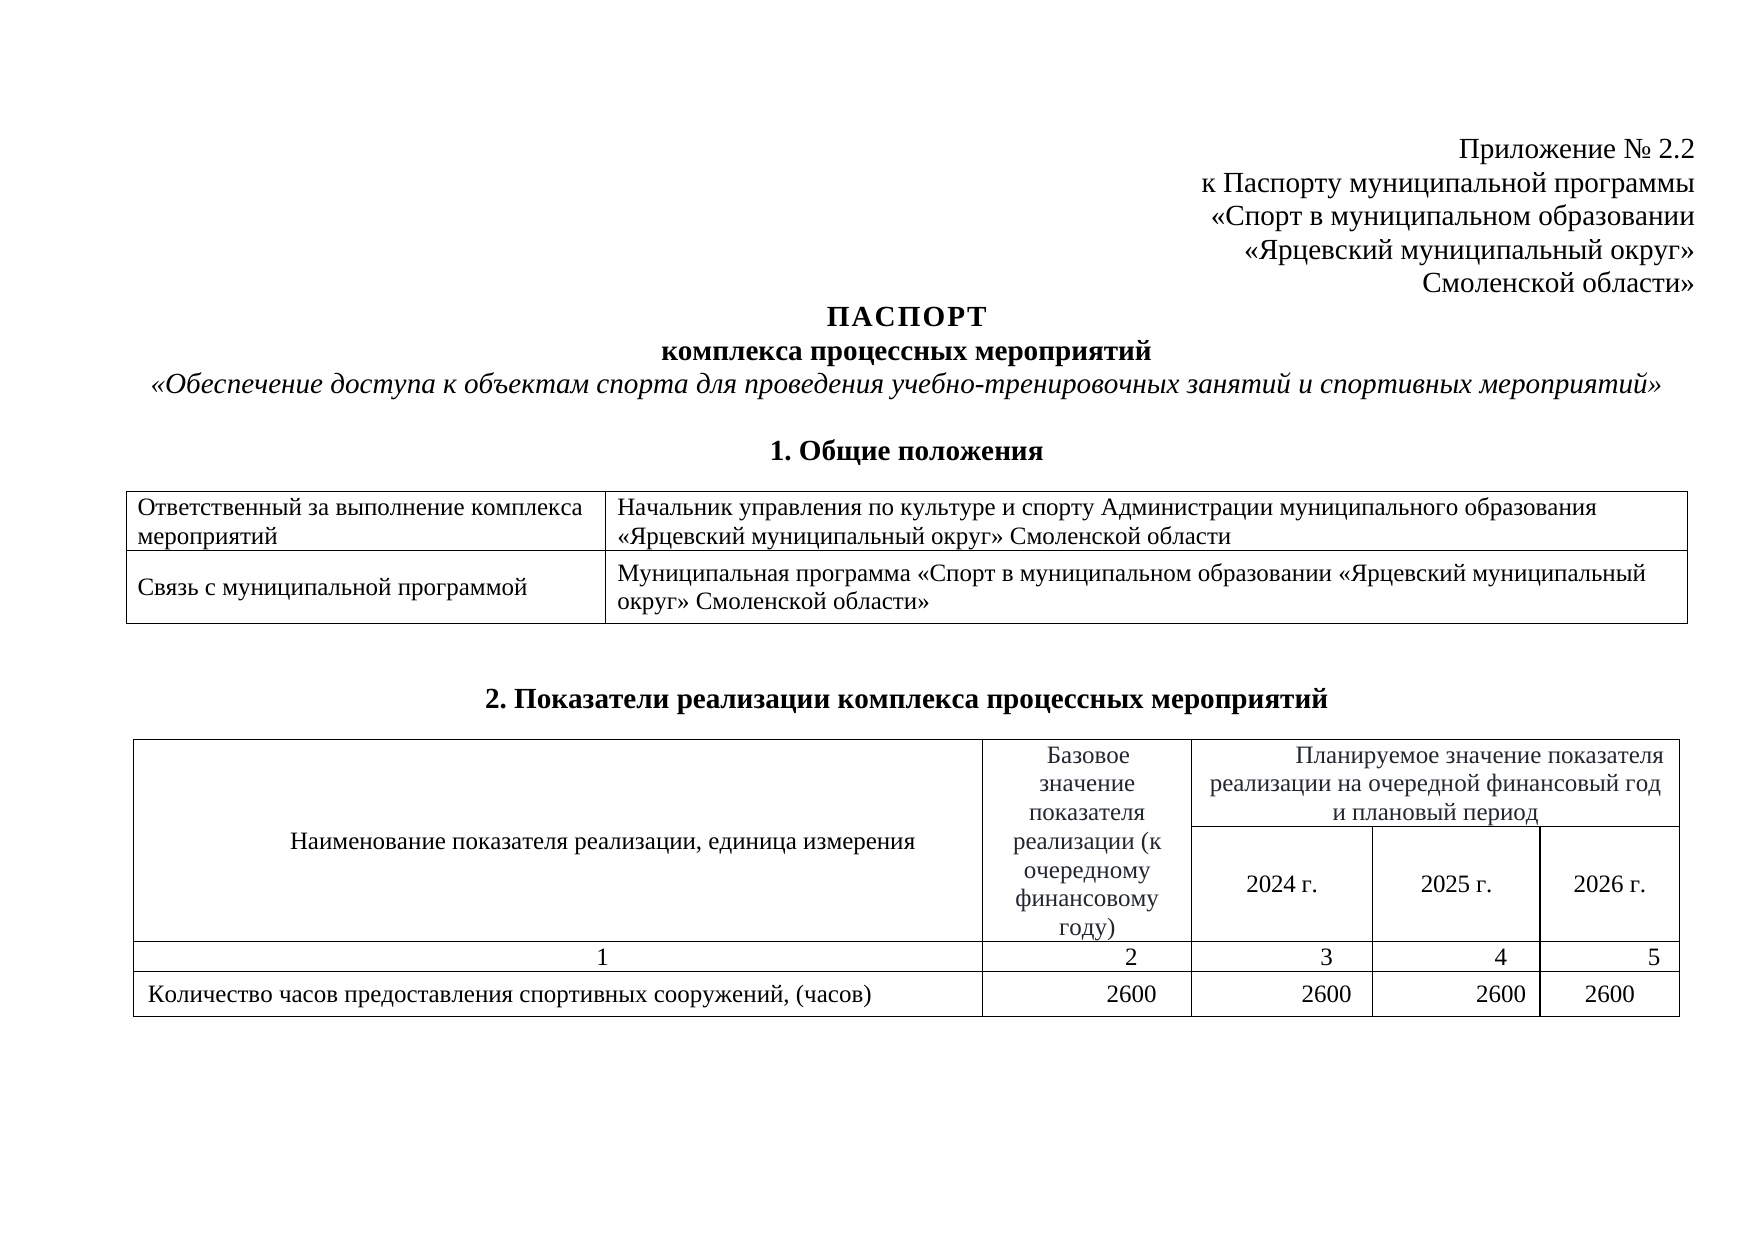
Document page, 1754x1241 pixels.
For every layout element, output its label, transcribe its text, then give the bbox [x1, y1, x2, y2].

table_header Планируемое значение показателя реализации на очередной финансовый год и плановый период [1192, 740, 1679, 826]
table_cell 2026 г. [1541, 827, 1679, 941]
table_cell 2600 [1373, 972, 1539, 1016]
text «Ярцевский муниципальный округ» [118, 232, 1695, 266]
text Смоленской области» [118, 266, 1695, 299]
text к Паспорту муниципальной программы [118, 165, 1695, 198]
table_header Ответственный за выполнение комплекса мероприятий [127, 492, 605, 549]
table_cell 5 [1541, 942, 1679, 971]
text «Спорт в муниципальном образовании [118, 198, 1695, 232]
table_header Начальник управления по культуре и спорту Администрации муниципального образования «Ярцевский муниципальный округ» Смоленской области [606, 492, 1687, 549]
table_cell 2600 [1192, 972, 1372, 1016]
table_cell Муниципальная программа «Спорт в муниципальном образовании «Ярцевский муниципальный округ» Смоленской области» [606, 551, 1687, 622]
table_header Наименование показателя реализации, единица измерения [134, 740, 982, 941]
table_cell 2600 [1541, 972, 1679, 1016]
text 2. Показатели реализации комплекса процессных мероприятий [118, 681, 1695, 714]
text Приложение № 2.2 [797, 131, 1695, 165]
table_cell 2024 г. [1192, 827, 1372, 941]
table_cell 2600 [983, 972, 1191, 1016]
text 1. Общие положения [118, 433, 1695, 467]
table_cell 1 [134, 942, 982, 971]
text «Обеспечение доступа к объектам спорта для проведения учебно-тренировочных занятий и спортивных мероприятий» [118, 366, 1695, 400]
text комплекса процессных мероприятий [118, 333, 1695, 366]
table_cell Количество часов предоставления спортивных сооружений, (часов) [134, 972, 982, 1016]
text ПАСПОРТ [118, 299, 1695, 333]
table_cell 4 [1373, 942, 1539, 971]
table_cell 2025 г. [1373, 827, 1539, 941]
table_header Базовое значение показателя реализации (к очередному финансовому году) [983, 740, 1191, 941]
table_cell 3 [1192, 942, 1372, 971]
table_cell Связь с муниципальной программой [127, 551, 605, 622]
table_cell 2 [983, 942, 1191, 971]
